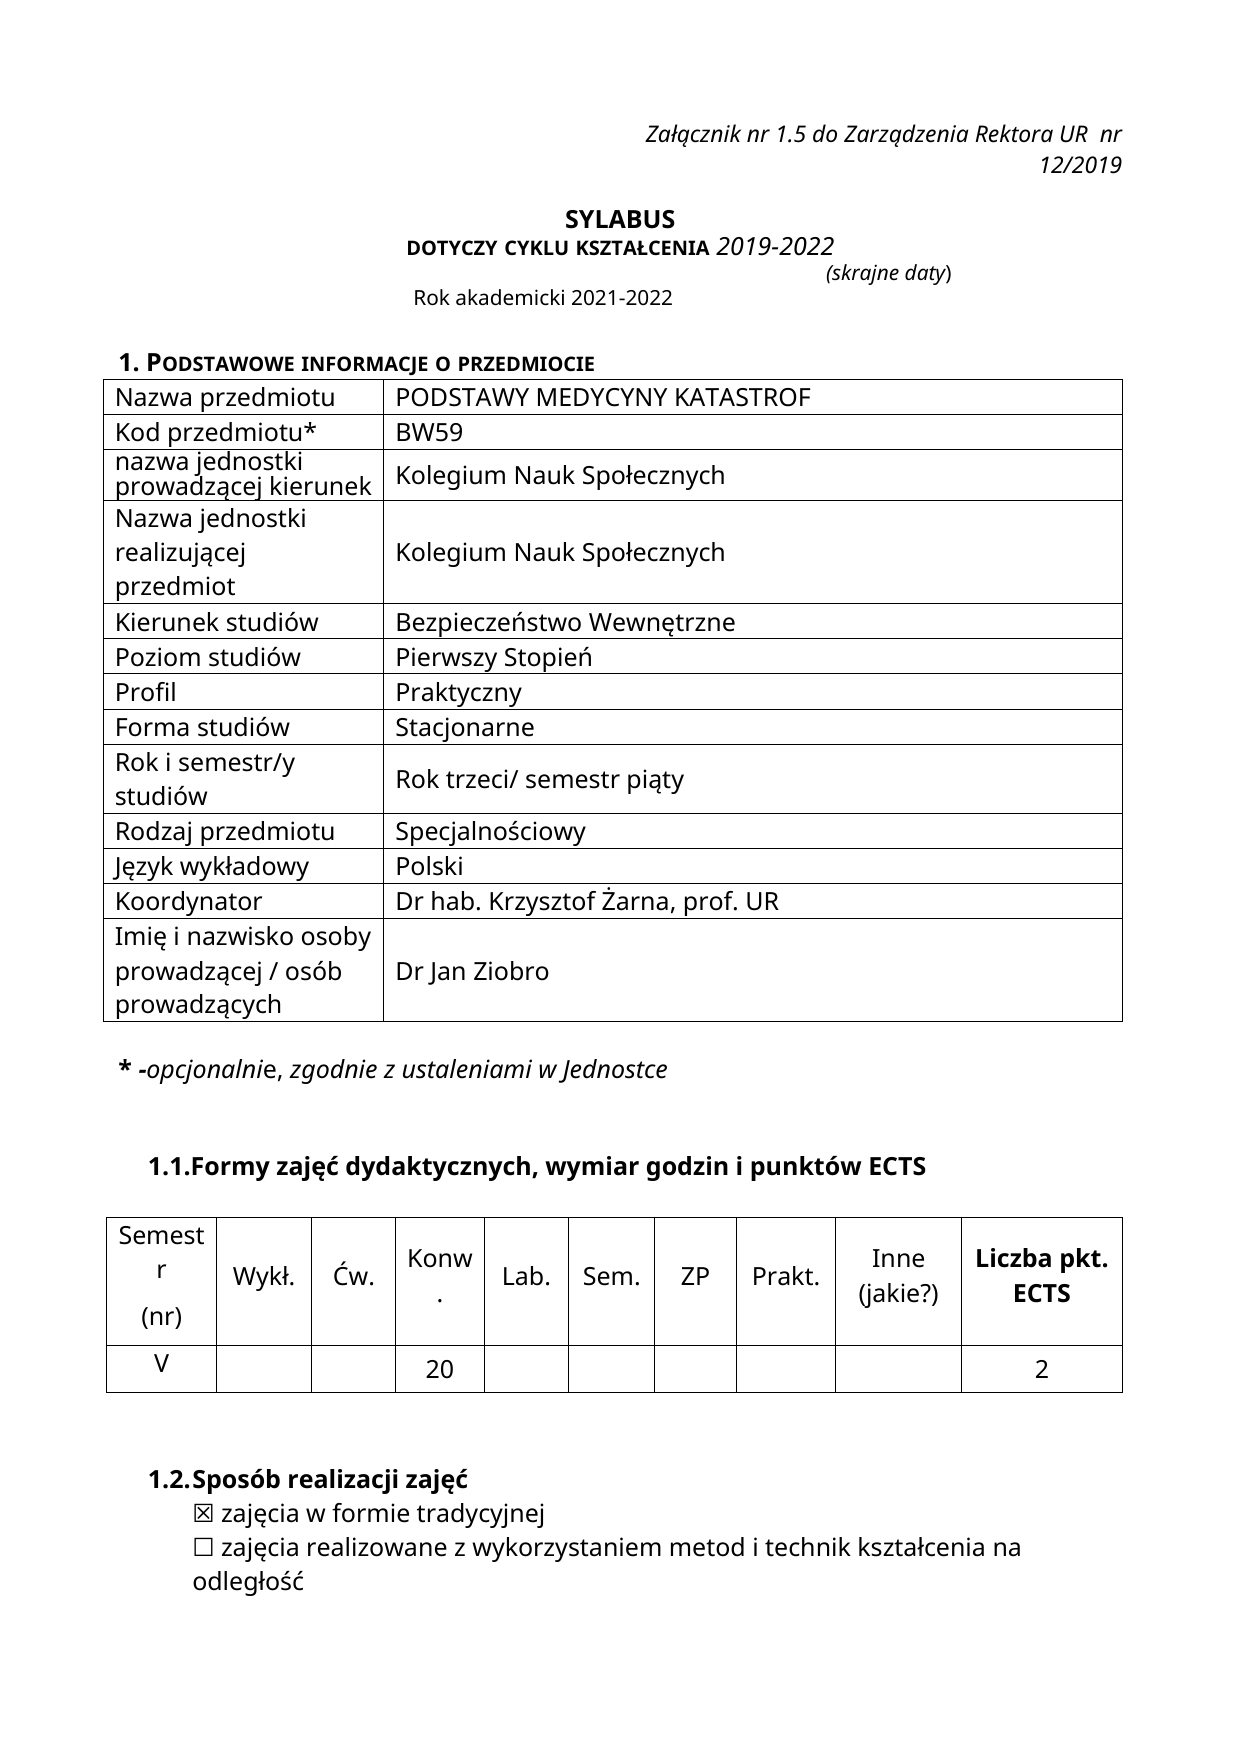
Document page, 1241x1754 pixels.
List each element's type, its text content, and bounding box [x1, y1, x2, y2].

table_cell Specjalnościowy [384, 814, 1122, 848]
text Załącznik nr 1.5 do Zarządzenia Rektora UR nr 12/2019 [118, 118, 1122, 181]
table_cell Dr Jan Ziobro [384, 919, 1122, 1021]
text ☐ zajęcia realizowane z wykorzystaniem metod i technik kształcenia na odległość [192, 1529, 1122, 1598]
table_cell V [107, 1346, 216, 1392]
table_header Nazwa przedmiotu [104, 380, 383, 414]
table_cell Język wykładowy [104, 849, 383, 883]
table_cell [737, 1346, 835, 1392]
table_cell Praktyczny [384, 674, 1122, 708]
table_cell Stacjonarne [384, 710, 1122, 743]
table_cell Nazwa jednostki realizującej przedmiot [104, 501, 383, 603]
table_cell [485, 1346, 568, 1392]
table_cell Rodzaj przedmiotu [104, 814, 383, 848]
table_cell Koordynator [104, 884, 383, 918]
table_cell Polski [384, 849, 1122, 883]
table_header PODSTAWY MEDYCYNY KATASTROF [384, 380, 1122, 414]
text * -opcjonalnie, zgodnie z ustaleniami w Jednostce [118, 1051, 1122, 1086]
table_cell Rok i semestr/y studiów [104, 745, 383, 813]
text (skrajne daty) [118, 261, 1122, 286]
table_header Prakt. [737, 1218, 835, 1345]
text 1. Podstawowe informacje o przedmiocie [118, 344, 1122, 379]
table_header Sem. [569, 1218, 654, 1345]
text Rok akademicki 2021-2022 [118, 286, 1122, 311]
table_cell Poziom studiów [104, 639, 383, 673]
table_cell Imię i nazwisko osoby prowadzącej / osób prowadzących [104, 919, 383, 1021]
table_cell Kolegium Nauk Społecznych [384, 501, 1122, 603]
table_cell Kolegium Nauk Społecznych [384, 450, 1122, 500]
table_cell Forma studiów [104, 710, 383, 743]
table_cell Rok trzeci/ semestr piąty [384, 745, 1122, 813]
table_cell nazwa jednostki prowadzącej kierunek [104, 450, 383, 500]
table_cell [312, 1346, 395, 1392]
table_cell 20 [396, 1346, 484, 1392]
table_cell 2 [962, 1346, 1122, 1392]
table_cell [836, 1346, 961, 1392]
table_cell Profil [104, 674, 383, 708]
table_cell Pierwszy Stopień [384, 639, 1122, 673]
table_cell [655, 1346, 736, 1392]
table_header ZP [655, 1218, 736, 1345]
text dotyczy cyklu kształcenia 2019-2022 [118, 236, 1122, 261]
table_header Semestr (nr) [107, 1218, 216, 1345]
text 1.2. Sposób realizacji zajęć [148, 1461, 1122, 1496]
table_cell BW59 [384, 415, 1122, 449]
table_cell Dr hab. Krzysztof Żarna, prof. UR [384, 884, 1122, 918]
table_cell Kod przedmiotu* [104, 415, 383, 449]
table_cell Bezpieczeństwo Wewnętrzne [384, 604, 1122, 638]
table_header Wykł. [217, 1218, 311, 1345]
table_header Liczba pkt. ECTS [962, 1218, 1122, 1345]
table_header Inne (jakie?) [836, 1218, 961, 1345]
text ☒ zajęcia w formie tradycyjnej [192, 1496, 1122, 1529]
table_cell [217, 1346, 311, 1392]
table_cell Kierunek studiów [104, 604, 383, 638]
text 1.1.Formy zajęć dydaktycznych, wymiar godzin i punktów ECTS [148, 1149, 1122, 1183]
table_cell [569, 1346, 654, 1392]
table_header Konw. [396, 1218, 484, 1345]
text SYLABUS [118, 201, 1122, 236]
table_header Ćw. [312, 1218, 395, 1345]
table_header Lab. [485, 1218, 568, 1345]
